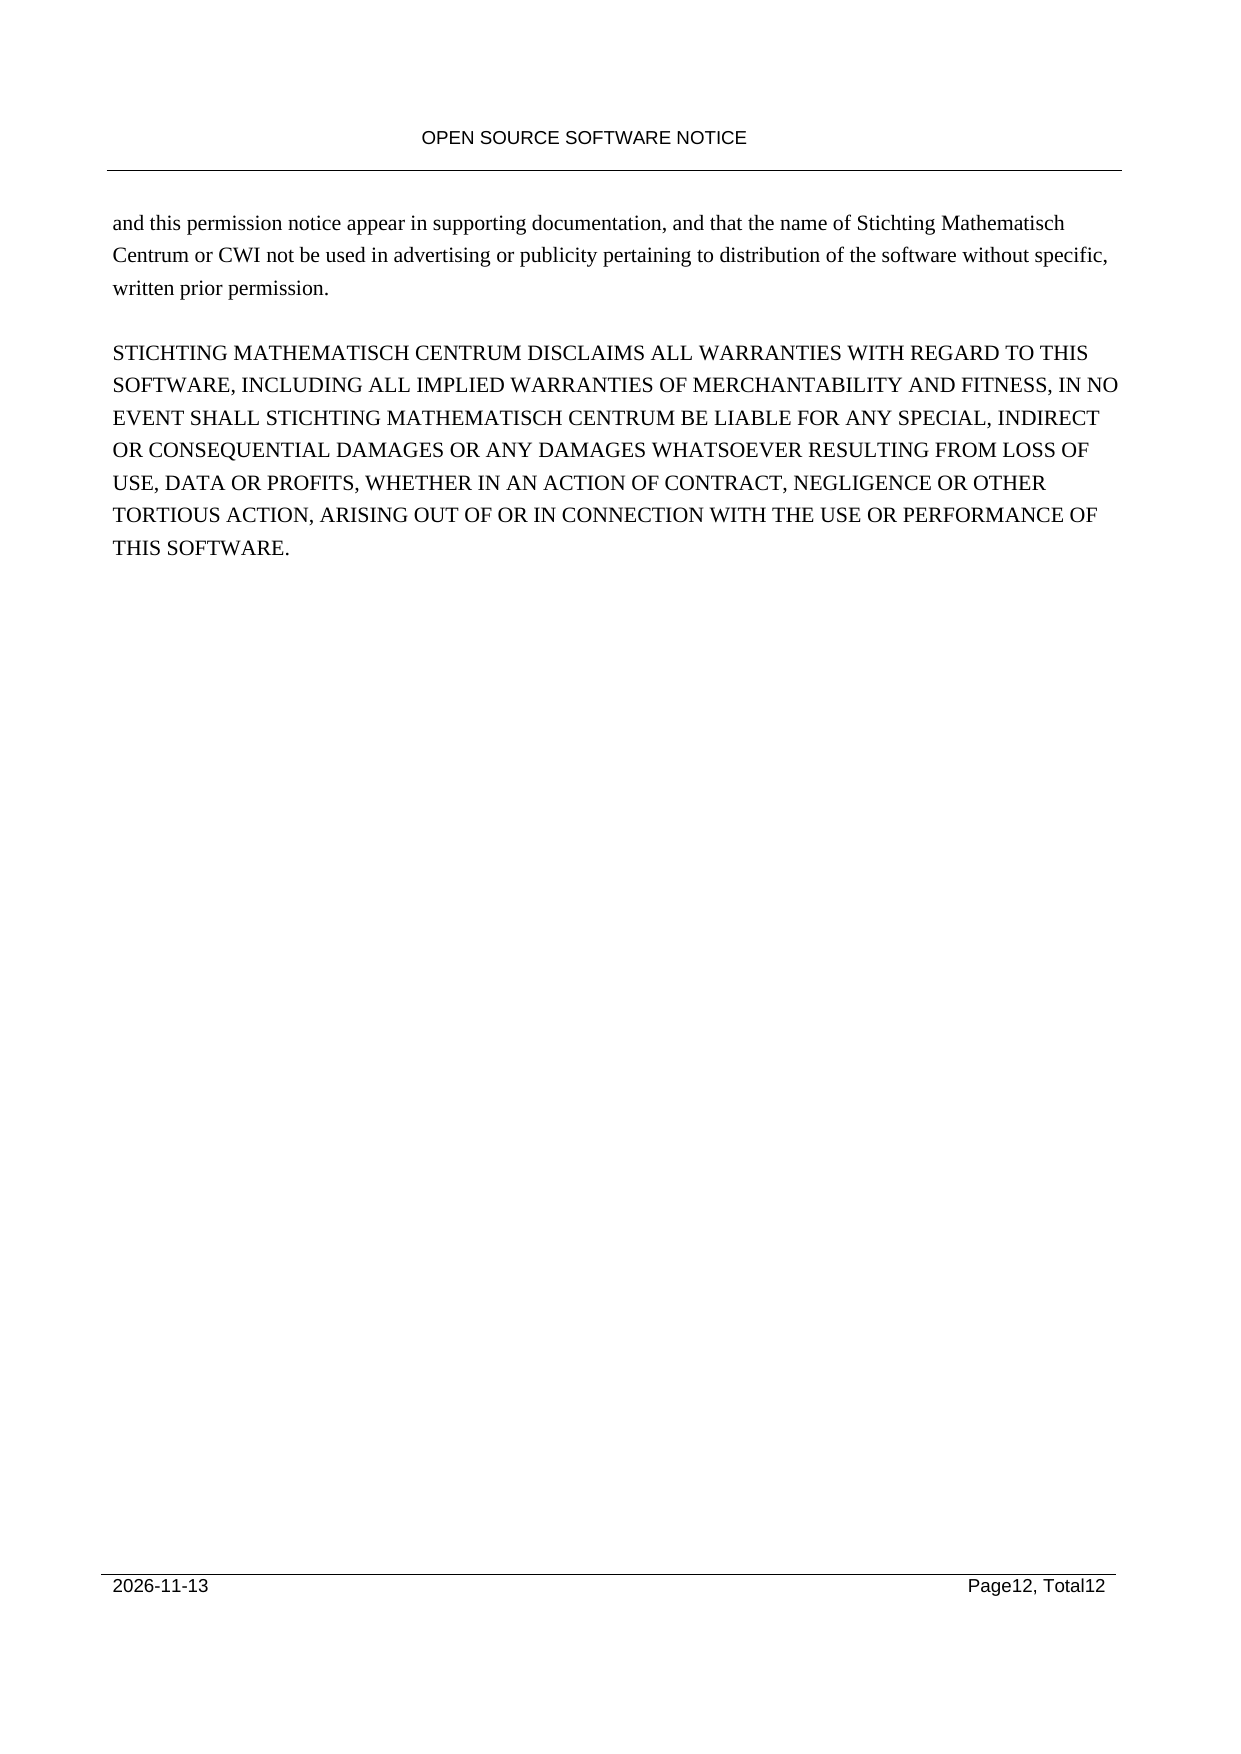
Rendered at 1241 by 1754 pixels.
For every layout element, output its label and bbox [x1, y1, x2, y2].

text [112, 206, 1128, 596]
